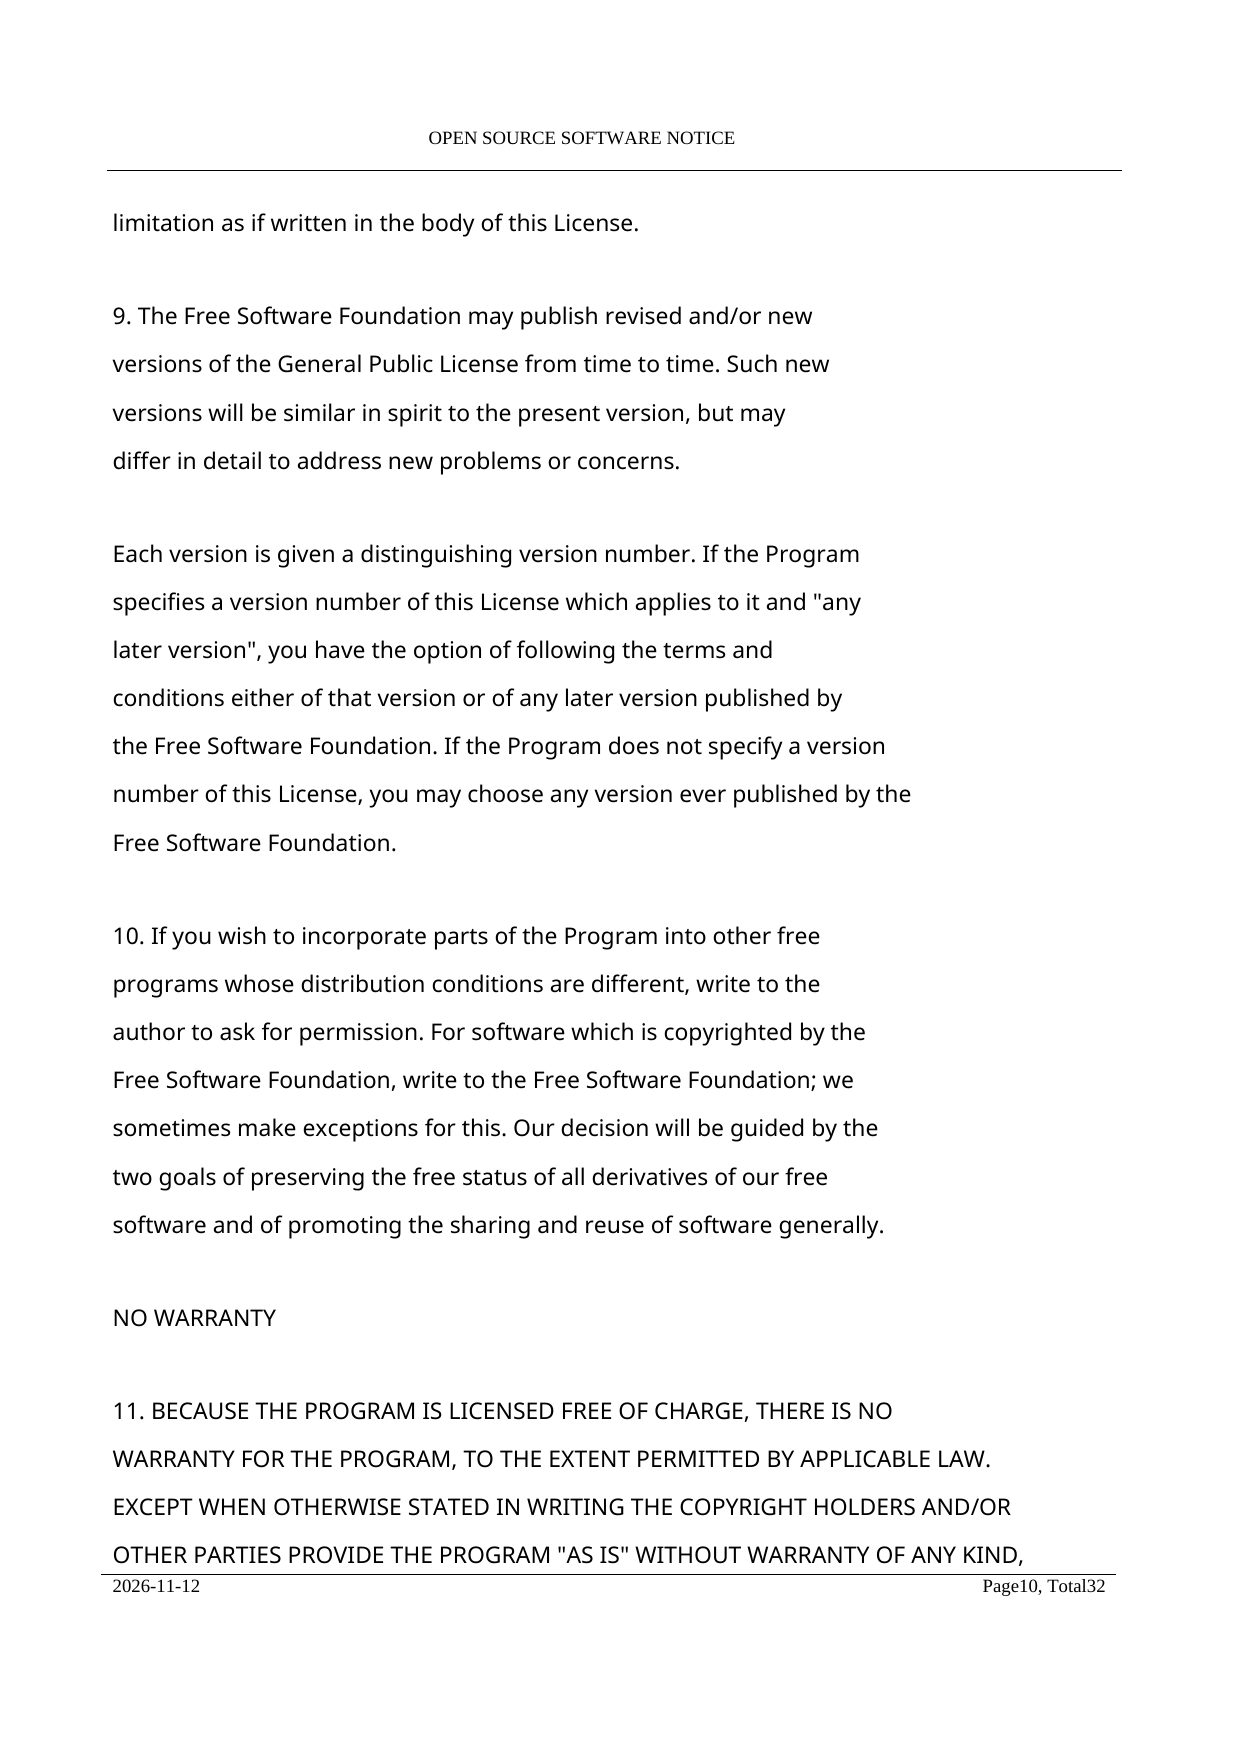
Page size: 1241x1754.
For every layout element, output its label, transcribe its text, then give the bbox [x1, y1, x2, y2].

text differ in detail to address new problems or concerns. [112, 444, 1128, 476]
text two goals of preserving the free status of all derivatives of our free [112, 1160, 1128, 1192]
text number of this License, you may choose any version ever published by the [112, 778, 1128, 810]
text the Free Software Foundation. If the Program does not specify a version [112, 730, 1128, 762]
text specifies a version number of this License which applies to it and "any [112, 585, 1128, 618]
text 10. If you wish to incorporate parts of the Program into other free [112, 919, 1128, 952]
text Free Software Foundation. [112, 826, 1128, 858]
text NO WARRANTY [112, 1301, 1128, 1334]
text versions will be similar in spirit to the present version, but may [112, 396, 1128, 428]
text EXCEPT WHEN OTHERWISE STATED IN WRITING THE COPYRIGHT HOLDERS AND/OR [112, 1491, 1128, 1523]
text limitation as if written in the body of this License. [112, 206, 1128, 239]
text 9. The Free Software Foundation may publish revised and/or new [112, 299, 1128, 332]
text versions of the General Public License from time to time. Such new [112, 348, 1128, 380]
text Free Software Foundation, write to the Free Software Foundation; we [112, 1063, 1128, 1096]
text later version", you have the option of following the terms and [112, 633, 1128, 666]
text conditions either of that version or of any later version published by [112, 682, 1128, 714]
text sometimes make exceptions for this. Our decision will be guided by the [112, 1112, 1128, 1144]
text WARRANTY FOR THE PROGRAM, TO THE EXTENT PERMITTED BY APPLICABLE LAW. [112, 1442, 1128, 1475]
text software and of promoting the sharing and reuse of software generally. [112, 1208, 1128, 1240]
text OTHER PARTIES PROVIDE THE PROGRAM "AS IS" WITHOUT WARRANTY OF ANY KIND, [112, 1539, 1128, 1571]
text author to ask for permission. For software which is copyrighted by the [112, 1015, 1128, 1048]
text programs whose distribution conditions are different, write to the [112, 967, 1128, 1000]
text Each version is given a distinguishing version number. If the Program [112, 537, 1128, 570]
text 11. BECAUSE THE PROGRAM IS LICENSED FREE OF CHARGE, THERE IS NO [112, 1394, 1128, 1427]
